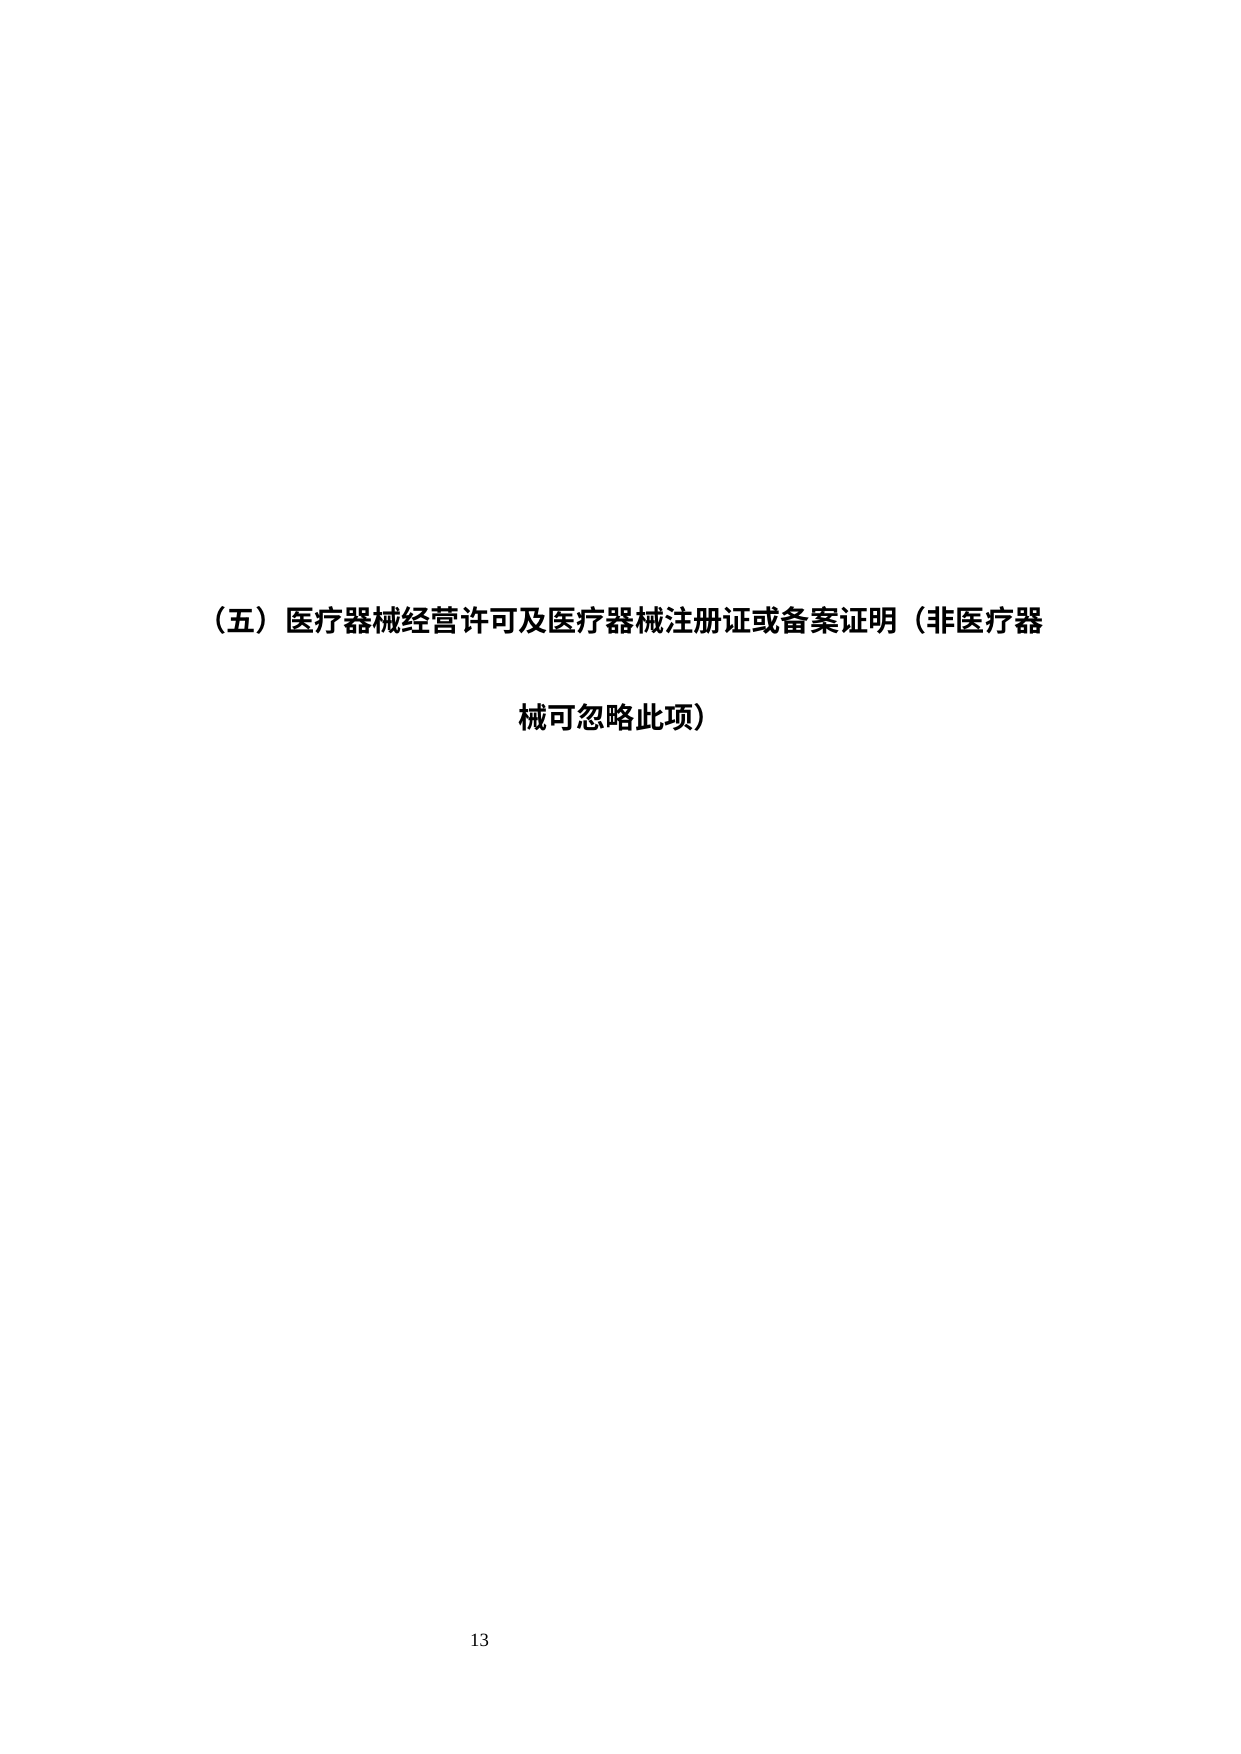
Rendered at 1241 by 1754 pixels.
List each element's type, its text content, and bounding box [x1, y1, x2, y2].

list 医疗器械经营许可及医疗器械注册证或备案证明（非医疗器械可忽略此项） [187, 586, 1053, 748]
